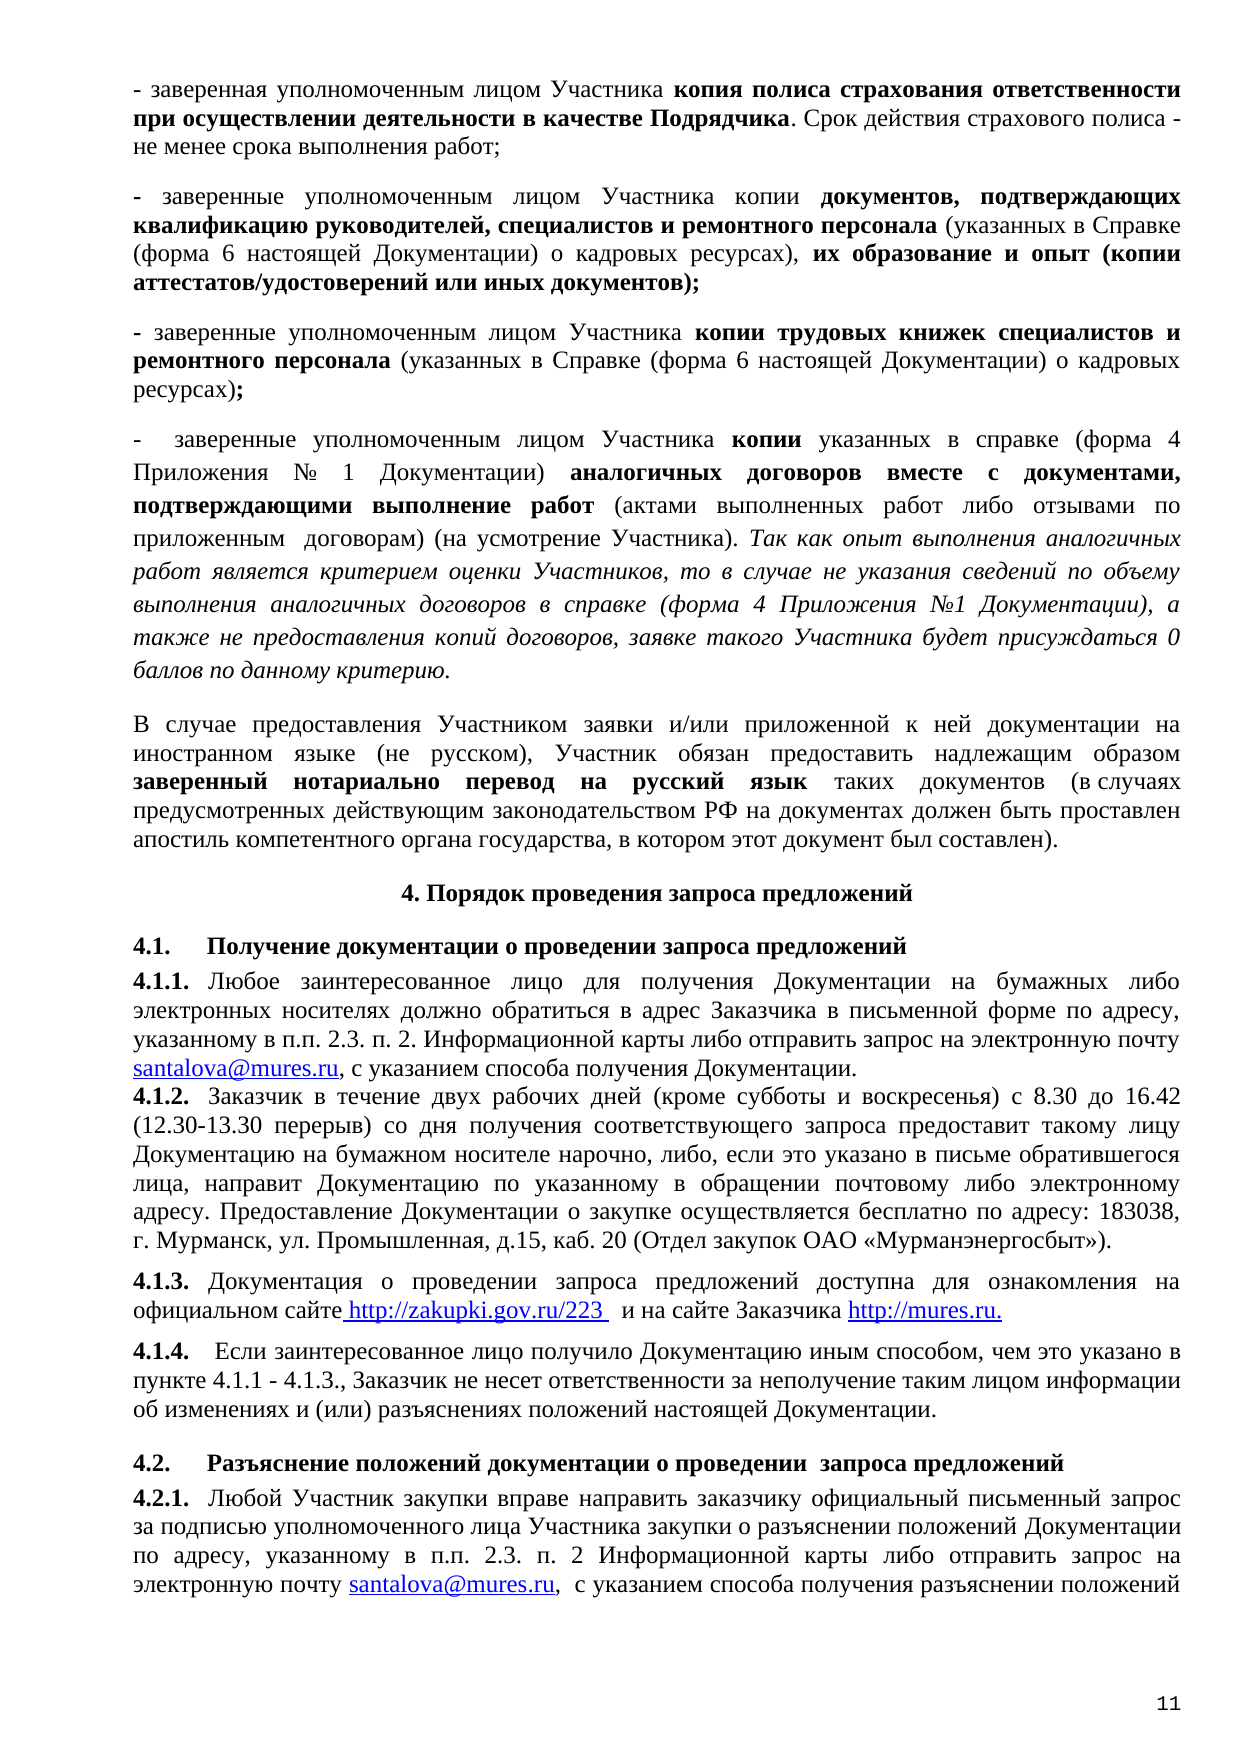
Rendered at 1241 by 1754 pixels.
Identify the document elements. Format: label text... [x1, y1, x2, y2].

list Заказчик в течение двух рабочих дней (кроме субботы и воскресенья) с 8.30 до 16.42 (12.30-13.30 перерыв) со дня получения соответствующего запроса предоставит такому лицу Документацию на бумажном носителе нарочно, либо, если это указано в письме обратившегося лица, направит Документацию по указанному в обращении почтовому либо электронному адресу. Предоставление Документации о закупке осуществляется бесплатно по адресу: 183038, г. Мурманск, ул. Промышленная, д.15, каб. 20 (Отдел закупок ОАО «Мурманэнергосбыт»). [133, 1081, 1181, 1254]
text - заверенные уполномоченным лицом Участника копии документов, подтверждающих квалификацию руководителей, специалистов и ремонтного персонала (указанных в Справке (форма 6 настоящей Документации) о кадровых ресурсах), их образование и опыт (копии аттестатов/удостоверений или иных документов); [133, 181, 1181, 296]
text - заверенные уполномоченным лицом Участника копии указанных в справке (форма 4 Приложения № 1 Документации) аналогичных договоров вместе с документами, подтверждающими выполнение работ (актами выполненных работ либо отзывами по приложенным договорам) (на усмотрение Участника). Так как опыт выполнения аналогичных работ является критерием оценки Участников, то в случае не указания сведений по объему выполнения аналогичных договоров в справке (форма 4 Приложения №1 Документации), а также не предоставления копий договоров, заявке такого Участника будет присуждаться 0 баллов по данному критерию. [133, 424, 1181, 684]
text - заверенные уполномоченным лицом Участника копии трудовых книжек специалистов и ремонтного персонала (указанных в Справке (форма 6 настоящей Документации) о кадровых ресурсах); [133, 317, 1181, 403]
subtitle Разъяснение положений документации о проведении запроса предложений [133, 1448, 1181, 1476]
subtitle Получение документации о проведении запроса предложений [133, 931, 1181, 960]
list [133, 1483, 1181, 1598]
list Если заинтересованное лицо получило Документацию иным способом, чем это указано в пункте 4.1.1 - 4.1.3., Заказчик не несет ответственности за неполучение таким лицом информации об изменениях и (или) разъяснениях положений настоящей Документации. [133, 1336, 1181, 1423]
text В случае предоставления Участником заявки и/или приложенной к ней документации на иностранном языке (не русском), Участник обязан предоставить надлежащим образом заверенный нотариально перевод на русский язык таких документов (в случаях предусмотренных действующим законодательством РФ на документах должен быть проставлен апостиль компетентного органа государства, в котором этот документ был составлен). [133, 709, 1181, 853]
subtitle 4. Порядок проведения запроса предложений [133, 878, 1181, 906]
text - заверенная уполномоченным лицом Участника копия полиса страхования ответственности при осуществлении деятельности в качестве Подрядчика. Срок действия страхового полиса - не менее срока выполнения работ; [133, 74, 1181, 160]
list Документация о проведении запроса предложений доступна для ознакомления на официальном сайте http://zakupki.gov.ru/223 и на сайте Заказчика http://mures.ru. [133, 1266, 1181, 1324]
list Любое заинтересованное лицо для получения Документации на бумажных либо электронных носителях должно обратиться в адрес Заказчика в письменной форме по адресу, указанному в п.п. 2.3. п. 2. Информационной карты либо отправить запрос на электронную почту santalova@mures.ru, с указанием способа получения Документации. [133, 966, 1181, 1081]
